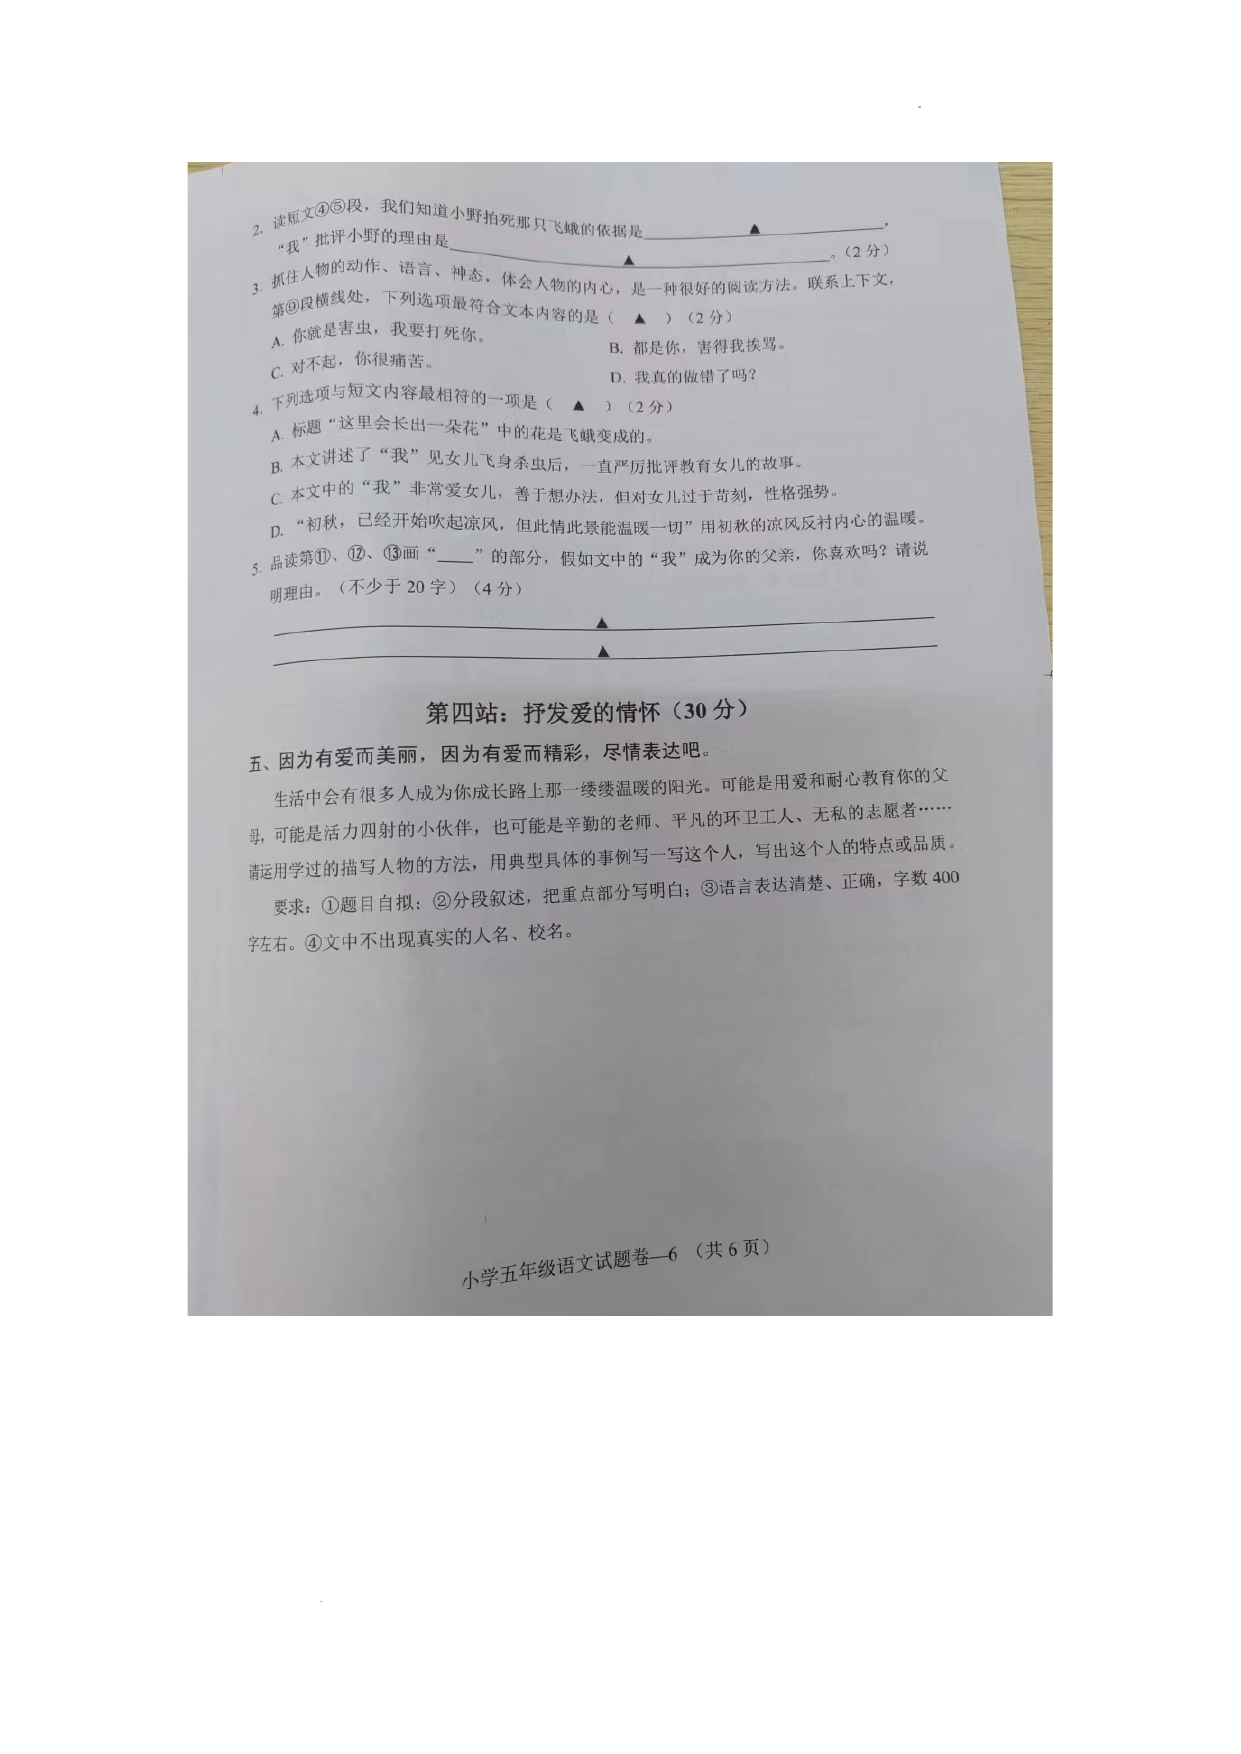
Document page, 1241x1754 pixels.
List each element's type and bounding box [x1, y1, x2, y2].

picture [187, 162, 1053, 1316]
